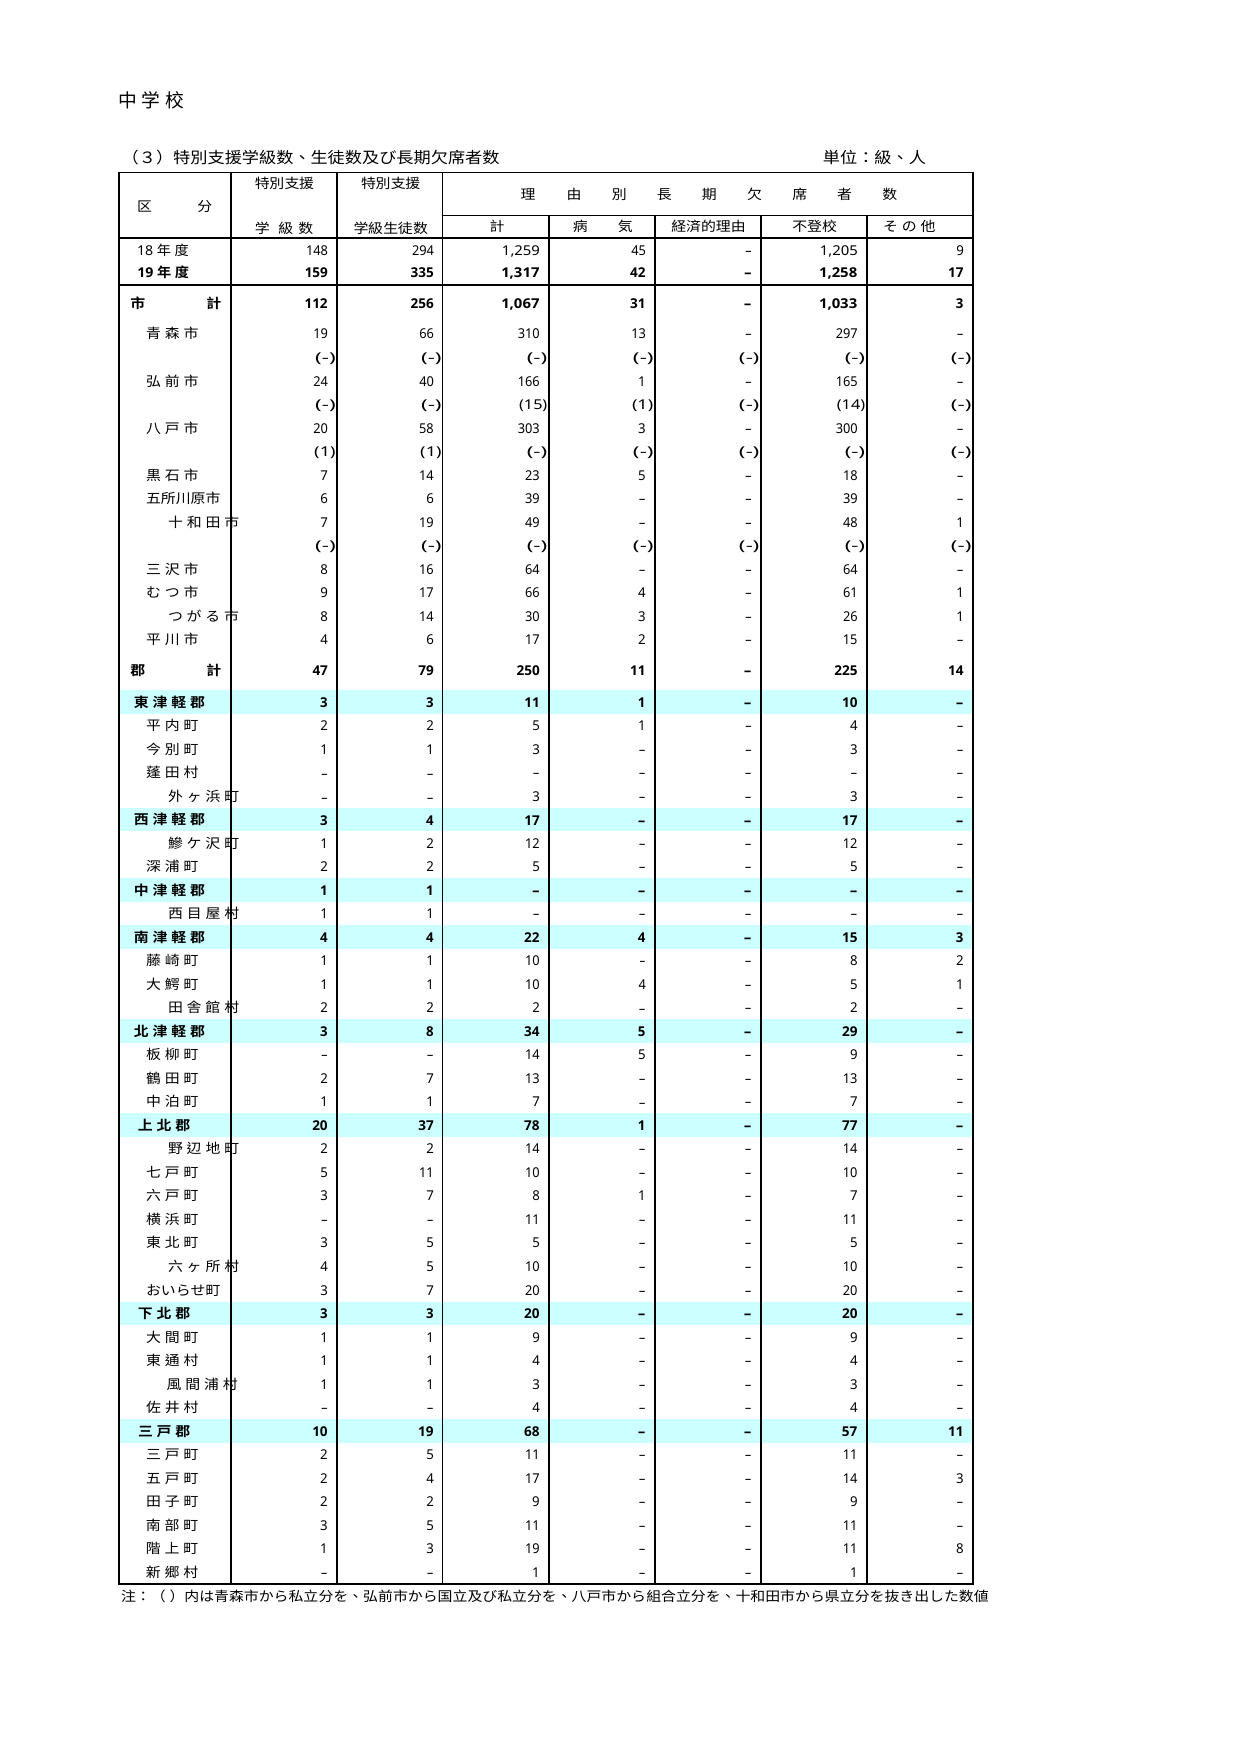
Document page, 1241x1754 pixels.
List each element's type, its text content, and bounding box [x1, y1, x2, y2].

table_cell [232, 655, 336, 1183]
text 中 学 校 [118, 87, 1240, 113]
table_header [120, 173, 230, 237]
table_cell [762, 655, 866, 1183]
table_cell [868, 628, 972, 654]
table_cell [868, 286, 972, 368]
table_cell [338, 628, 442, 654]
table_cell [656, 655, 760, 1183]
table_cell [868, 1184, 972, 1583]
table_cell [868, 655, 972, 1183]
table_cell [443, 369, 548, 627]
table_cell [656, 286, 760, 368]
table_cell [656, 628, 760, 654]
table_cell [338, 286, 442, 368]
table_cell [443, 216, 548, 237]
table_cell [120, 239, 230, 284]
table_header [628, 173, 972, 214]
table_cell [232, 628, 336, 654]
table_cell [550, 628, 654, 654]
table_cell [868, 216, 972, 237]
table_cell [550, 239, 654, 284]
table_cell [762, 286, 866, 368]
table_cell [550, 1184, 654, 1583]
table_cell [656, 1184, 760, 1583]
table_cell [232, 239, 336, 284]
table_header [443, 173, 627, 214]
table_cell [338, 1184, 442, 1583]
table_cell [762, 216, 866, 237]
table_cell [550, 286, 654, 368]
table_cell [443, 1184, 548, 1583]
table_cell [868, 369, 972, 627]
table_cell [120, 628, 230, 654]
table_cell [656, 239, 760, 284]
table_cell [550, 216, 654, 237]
text （３）特別支援学級数、生徒数及び長期欠席者数 単位：級、人 [121, 147, 1240, 168]
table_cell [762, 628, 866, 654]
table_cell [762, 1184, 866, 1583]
text 注：（ ）内は青森市から私立分を、弘前市から国立及び私立分を、八戸市から組合立分を、十和田市から県立分を抜き出した数値 [121, 1587, 1240, 1605]
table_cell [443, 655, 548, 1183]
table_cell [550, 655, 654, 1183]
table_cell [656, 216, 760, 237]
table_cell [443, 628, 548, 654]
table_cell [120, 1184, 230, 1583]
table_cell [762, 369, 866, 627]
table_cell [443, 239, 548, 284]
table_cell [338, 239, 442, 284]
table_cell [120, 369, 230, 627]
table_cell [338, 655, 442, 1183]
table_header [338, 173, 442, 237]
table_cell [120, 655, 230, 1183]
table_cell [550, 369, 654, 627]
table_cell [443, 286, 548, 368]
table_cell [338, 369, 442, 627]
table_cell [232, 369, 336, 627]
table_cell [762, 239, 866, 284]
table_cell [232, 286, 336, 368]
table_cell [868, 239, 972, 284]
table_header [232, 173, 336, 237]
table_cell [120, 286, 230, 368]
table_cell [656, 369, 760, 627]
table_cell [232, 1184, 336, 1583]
